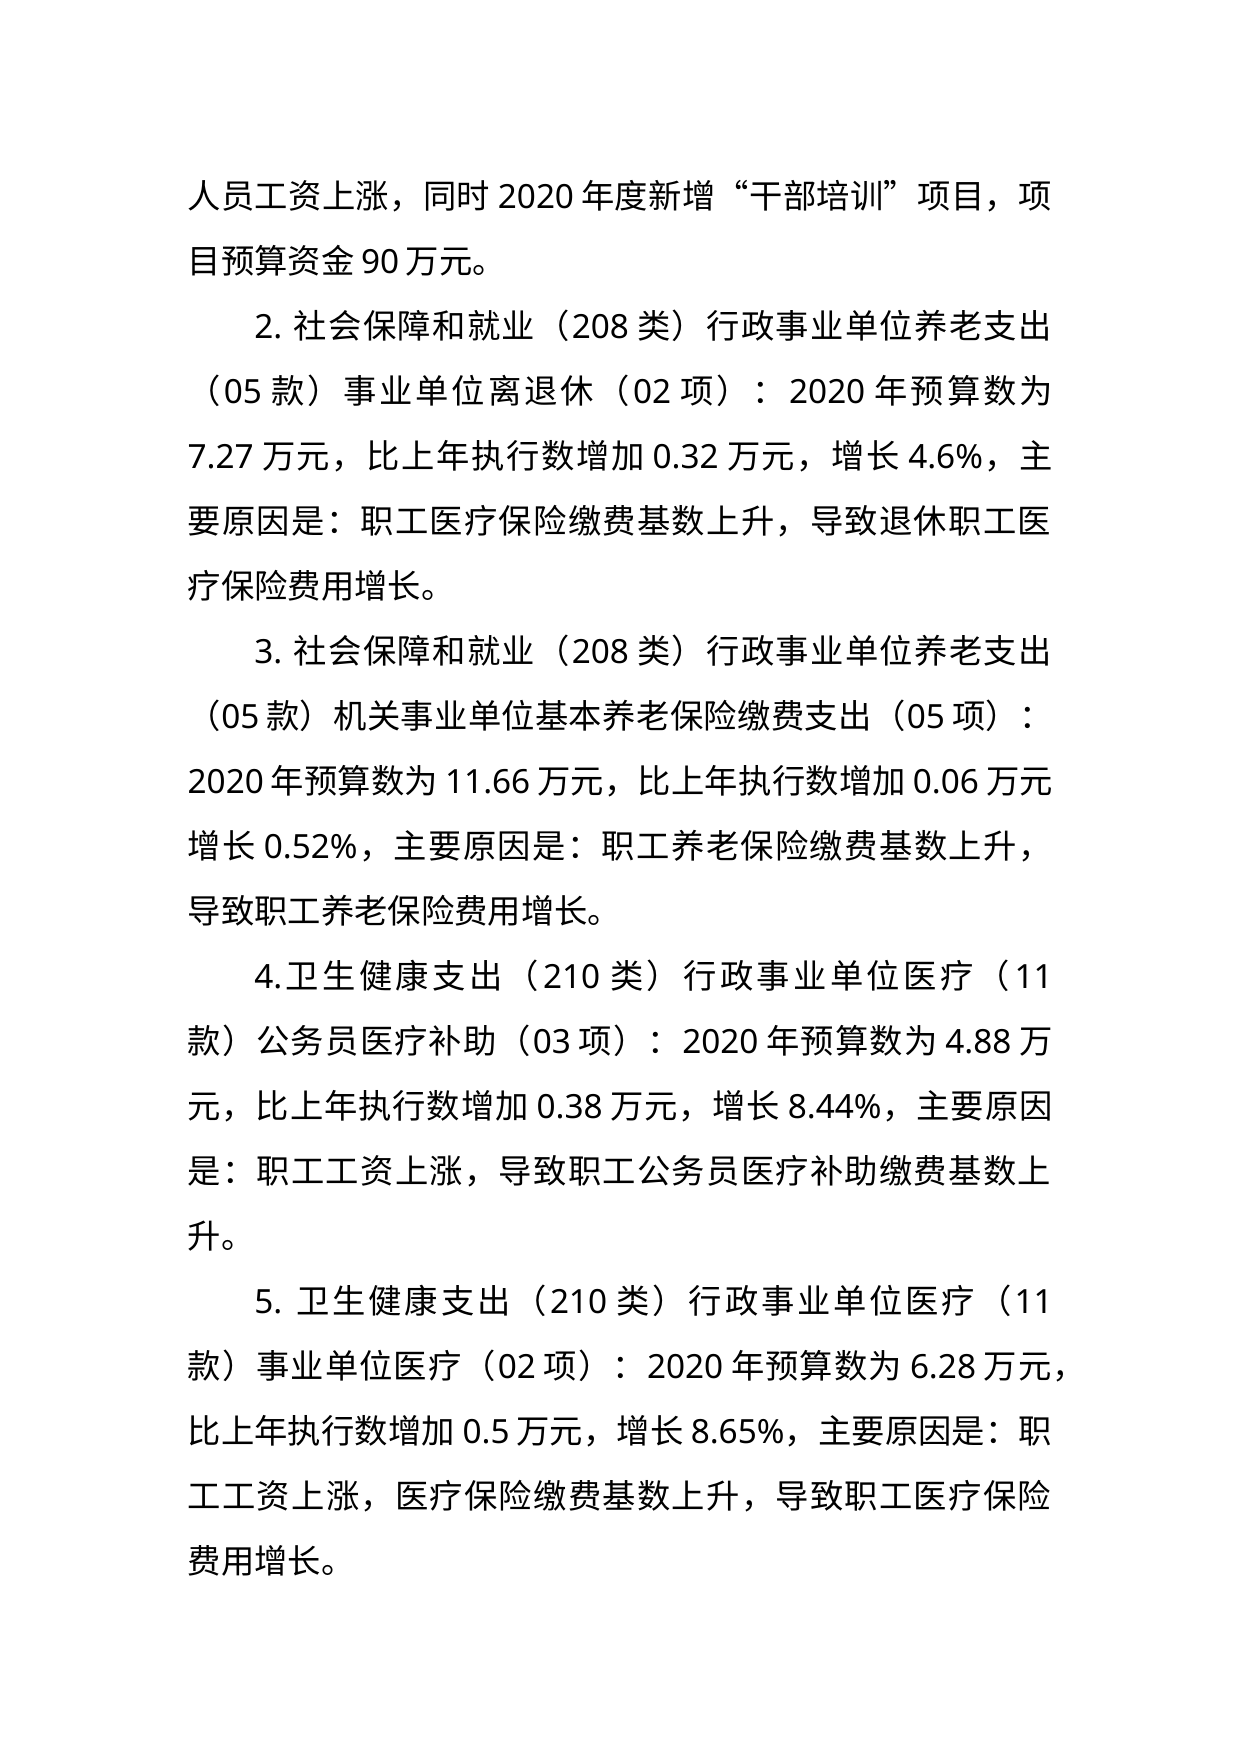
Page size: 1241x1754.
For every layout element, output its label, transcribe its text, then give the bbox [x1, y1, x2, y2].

text 2. 社会保障和就业（208类）行政事业单位养老支出（05款）事业单位离退休（02项）：2020年预算数为7.27万元，比上年执行数增加0.32万元，增长4.6%，主要原因是：职工医疗保险缴费基数上升，导致退休职工医疗保险费用增长。 [187, 292, 1053, 617]
text 3. 社会保障和就业（208类）行政事业单位养老支出（05款）机关事业单位基本养老保险缴费支出（05项）：2020年预算数为11.66万元，比上年执行数增加0.06万元，增长0.52%，主要原因是：职工养老保险缴费基数上升，导致职工养老保险费用增长。 [187, 617, 1053, 942]
text 4.卫生健康支出（210类）行政事业单位医疗（11款）公务员医疗补助（03项）：2020年预算数为4.88万元，比上年执行数增加0.38万元，增长8.44%，主要原因是：职工工资上涨，导致职工公务员医疗补助缴费基数上升。 [187, 942, 1053, 1267]
text 5. 卫生健康支出（210类）行政事业单位医疗（11款）事业单位医疗（02项）：2020年预算数为6.28万元，比上年执行数增加0.5万元，增长8.65%，主要原因是：职工工资上涨，医疗保险缴费基数上升，导致职工医疗保险费用增长。 [187, 1267, 1053, 1592]
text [187, 162, 1053, 292]
